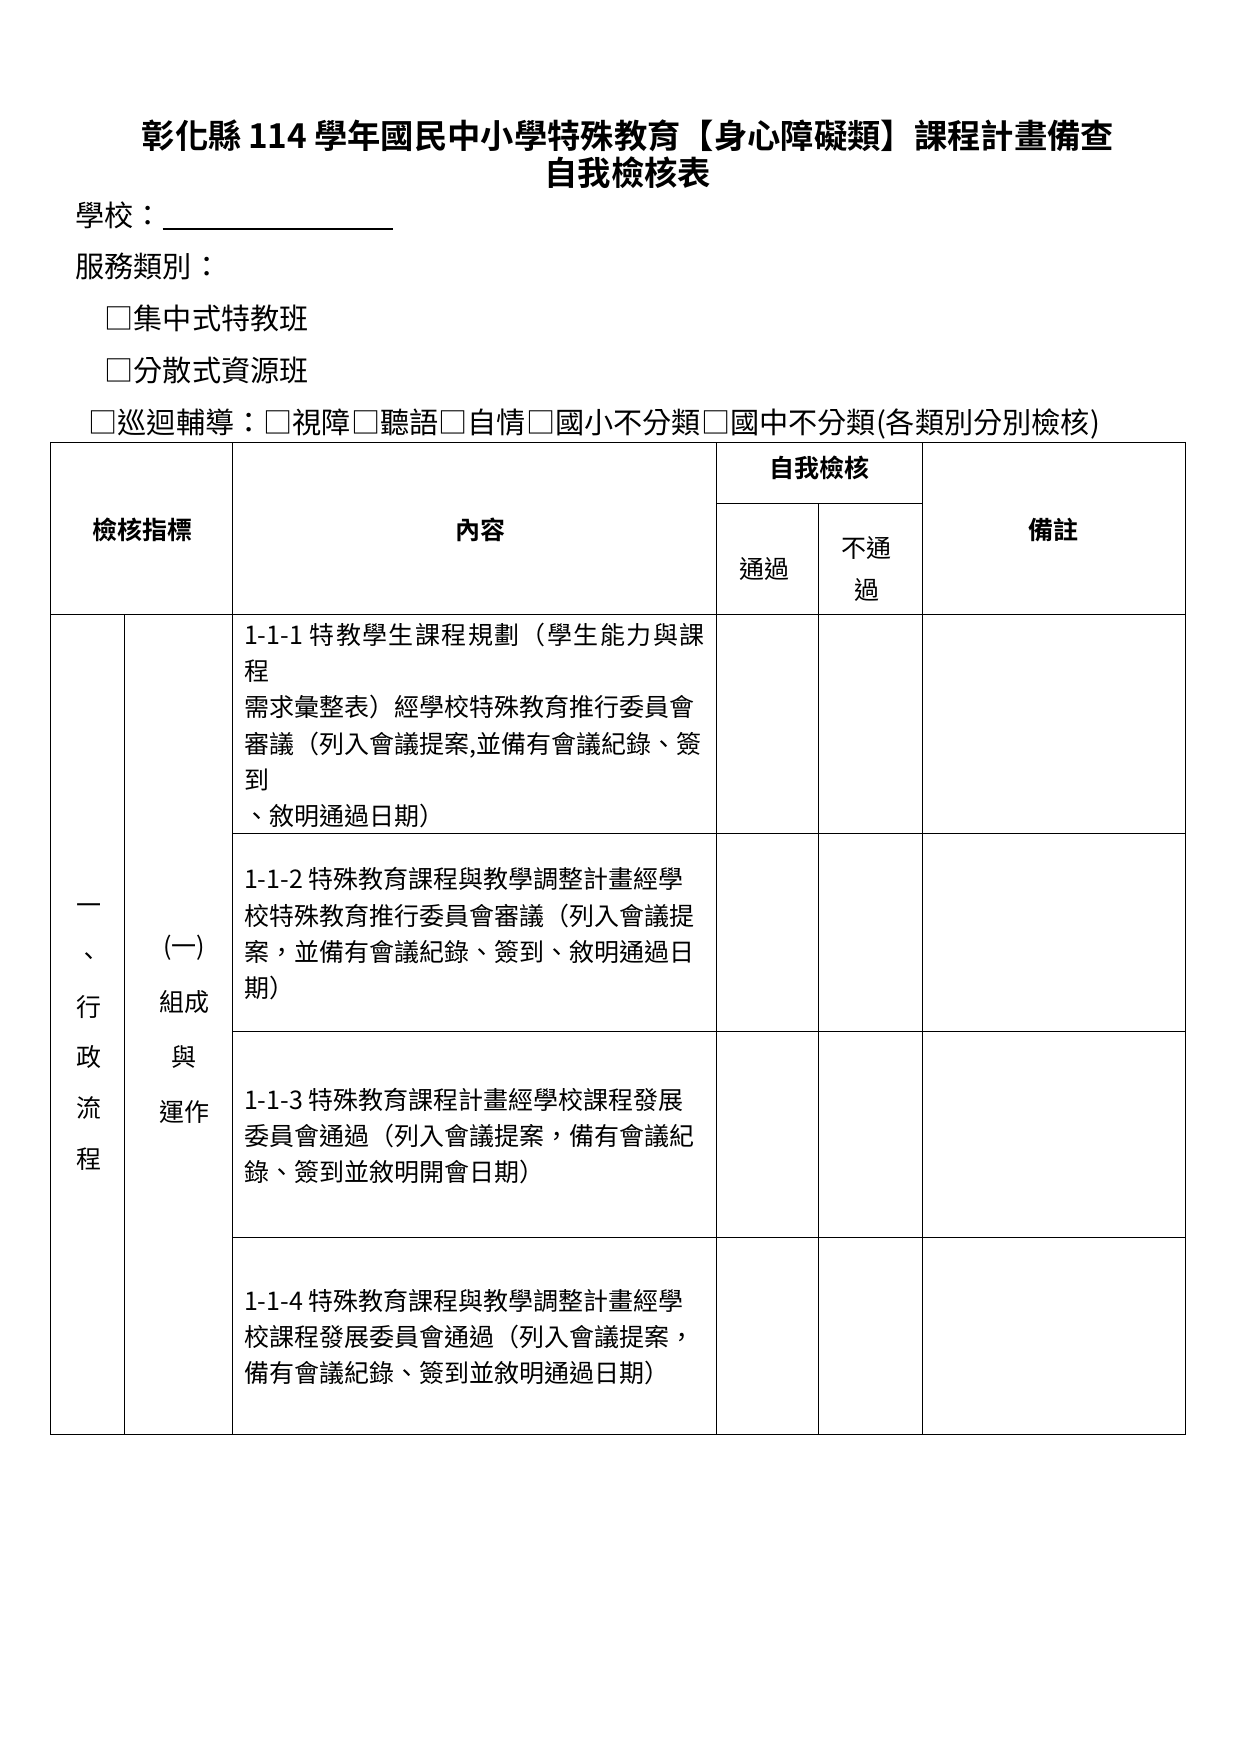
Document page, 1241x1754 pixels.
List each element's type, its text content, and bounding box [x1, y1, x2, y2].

table_cell [717, 1238, 818, 1434]
table_header 備註 [923, 443, 1185, 614]
table_cell 通過 [717, 504, 818, 614]
table_cell 一、行政流程 [51, 615, 124, 1434]
text 彰化縣114學年國民中小學特殊教育【身心障礙類】課程計畫備查 [140, 123, 1116, 155]
table_cell 1-1-3 特殊教育課程計畫經學校課程發展委員會通過（列入會議提案，備有會議紀錄、簽到並敘明開會日期） [233, 1032, 716, 1237]
text 學校： [75, 192, 1184, 234]
table_cell [819, 615, 922, 833]
table_header 檢核指標 [51, 443, 232, 614]
table_header 內容 [233, 443, 716, 614]
table_cell [717, 834, 818, 1031]
table_cell [717, 1032, 818, 1237]
table_cell [819, 1238, 922, 1434]
text □集中式特教班 [75, 296, 1184, 338]
text □巡迴輔導：□視障□聽語□自情□國小不分類□國中不分類(各類別分別檢核) [75, 399, 1184, 442]
table_cell [923, 615, 1185, 833]
table_cell 不通過 [819, 504, 922, 614]
table_cell [923, 1032, 1185, 1237]
text 服務類別： [75, 244, 1184, 286]
table_cell 1-1-2 特殊教育課程與教學調整計畫經學校特殊教育推行委員會審議（列入會議提案，並備有會議紀錄、簽到、敘明通過日期） [233, 834, 716, 1031]
table_cell [923, 834, 1185, 1031]
table_cell (一) 組成 與 運作 [125, 615, 232, 1434]
text □分散式資源班 [75, 348, 1184, 390]
table_cell [923, 1238, 1185, 1434]
table_header 自我檢核 [717, 443, 922, 503]
table_cell 1-1-1特教學生課程規劃（學生能力與課程 需求彙整表）經學校特殊教育推行委員會審議（列入會議提案,並備有會議紀錄、簽到 、敘明通過日期） [233, 615, 716, 833]
table_cell 1-1-4 特殊教育課程與教學調整計畫經學校課程發展委員會通過（列入會議提案，備有會議紀錄、簽到並敘明通過日期） [233, 1238, 716, 1434]
table_cell [819, 1032, 922, 1237]
table_cell [717, 615, 818, 833]
table_cell [819, 834, 922, 1031]
text 自我檢核表 [140, 160, 1116, 191]
